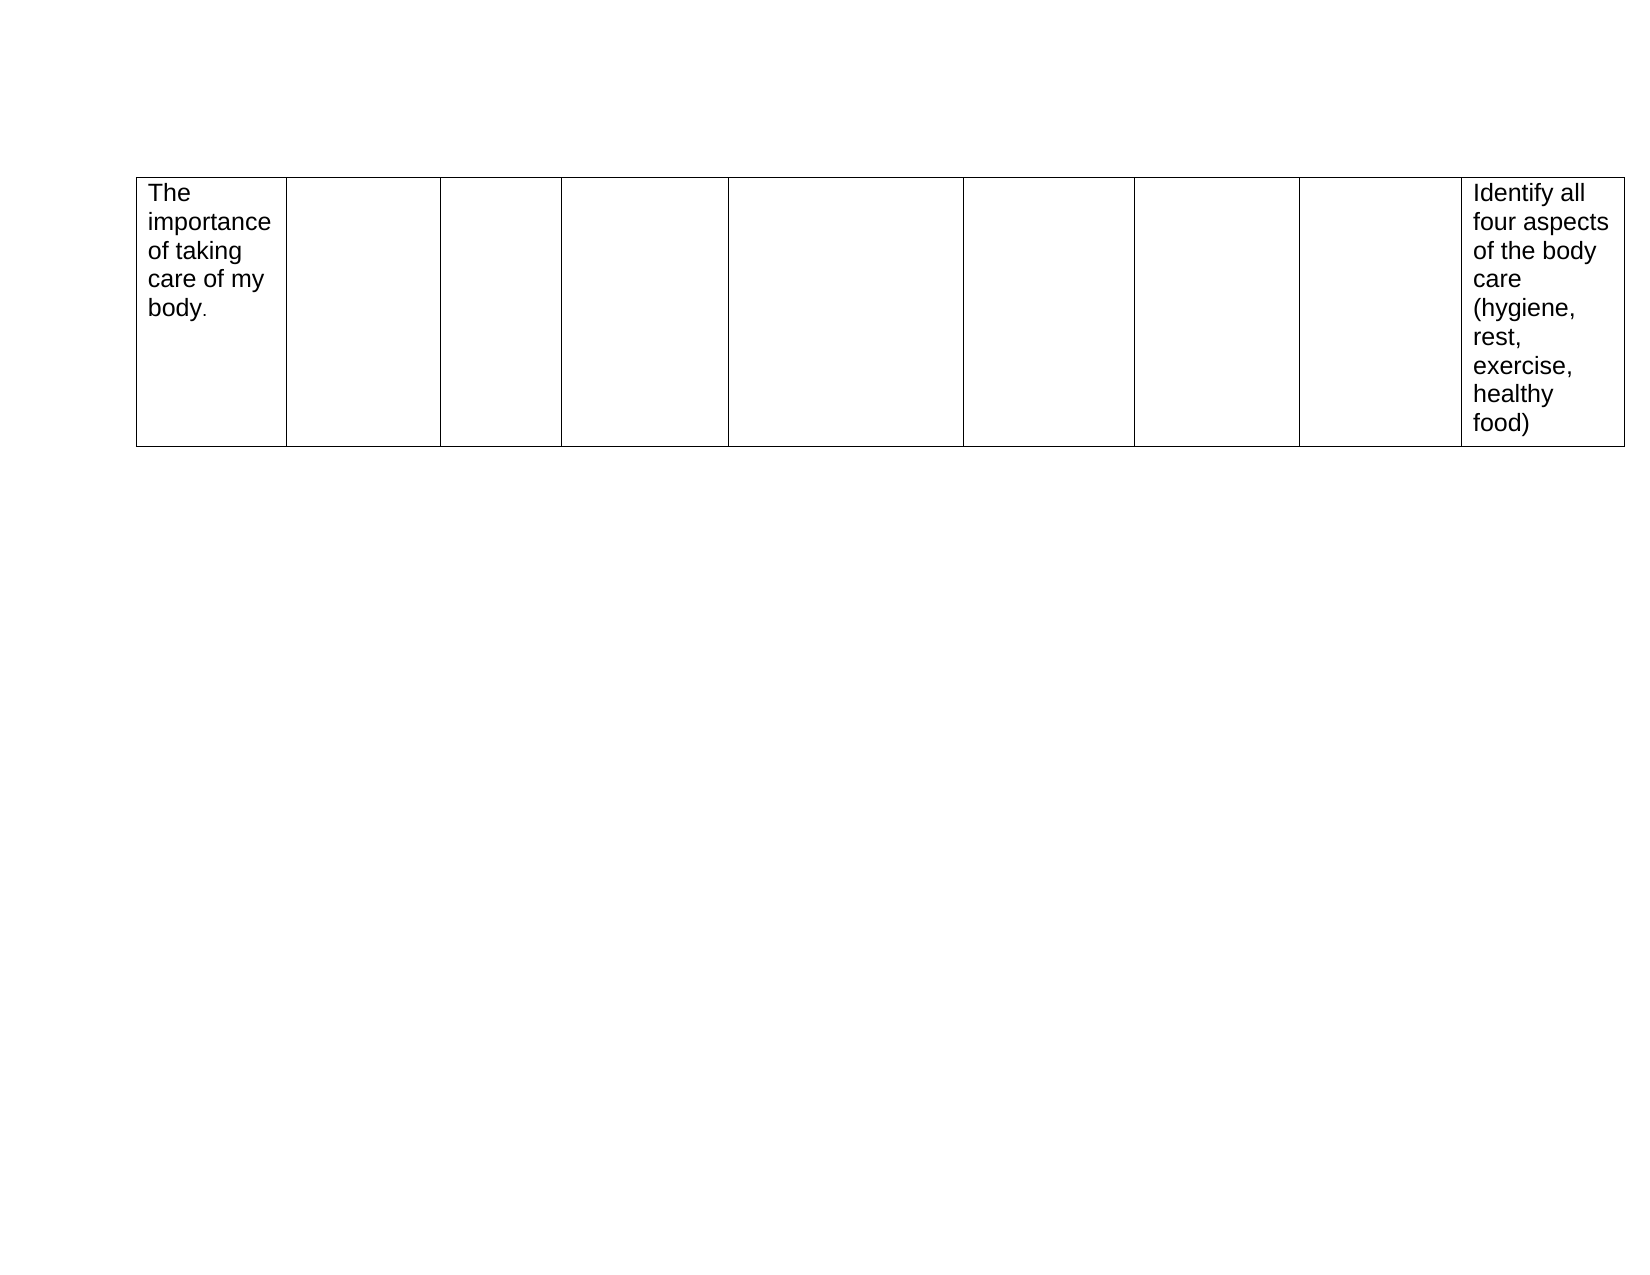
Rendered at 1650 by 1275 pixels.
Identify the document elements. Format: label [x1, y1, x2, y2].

table_cell [562, 178, 728, 446]
table_cell [729, 178, 963, 446]
table_cell [441, 178, 561, 446]
table_cell [1462, 178, 1624, 446]
table_cell [964, 178, 1134, 446]
table_cell [137, 178, 286, 446]
table_cell [287, 178, 440, 446]
table_cell [1300, 178, 1461, 446]
table_cell [1135, 178, 1299, 446]
